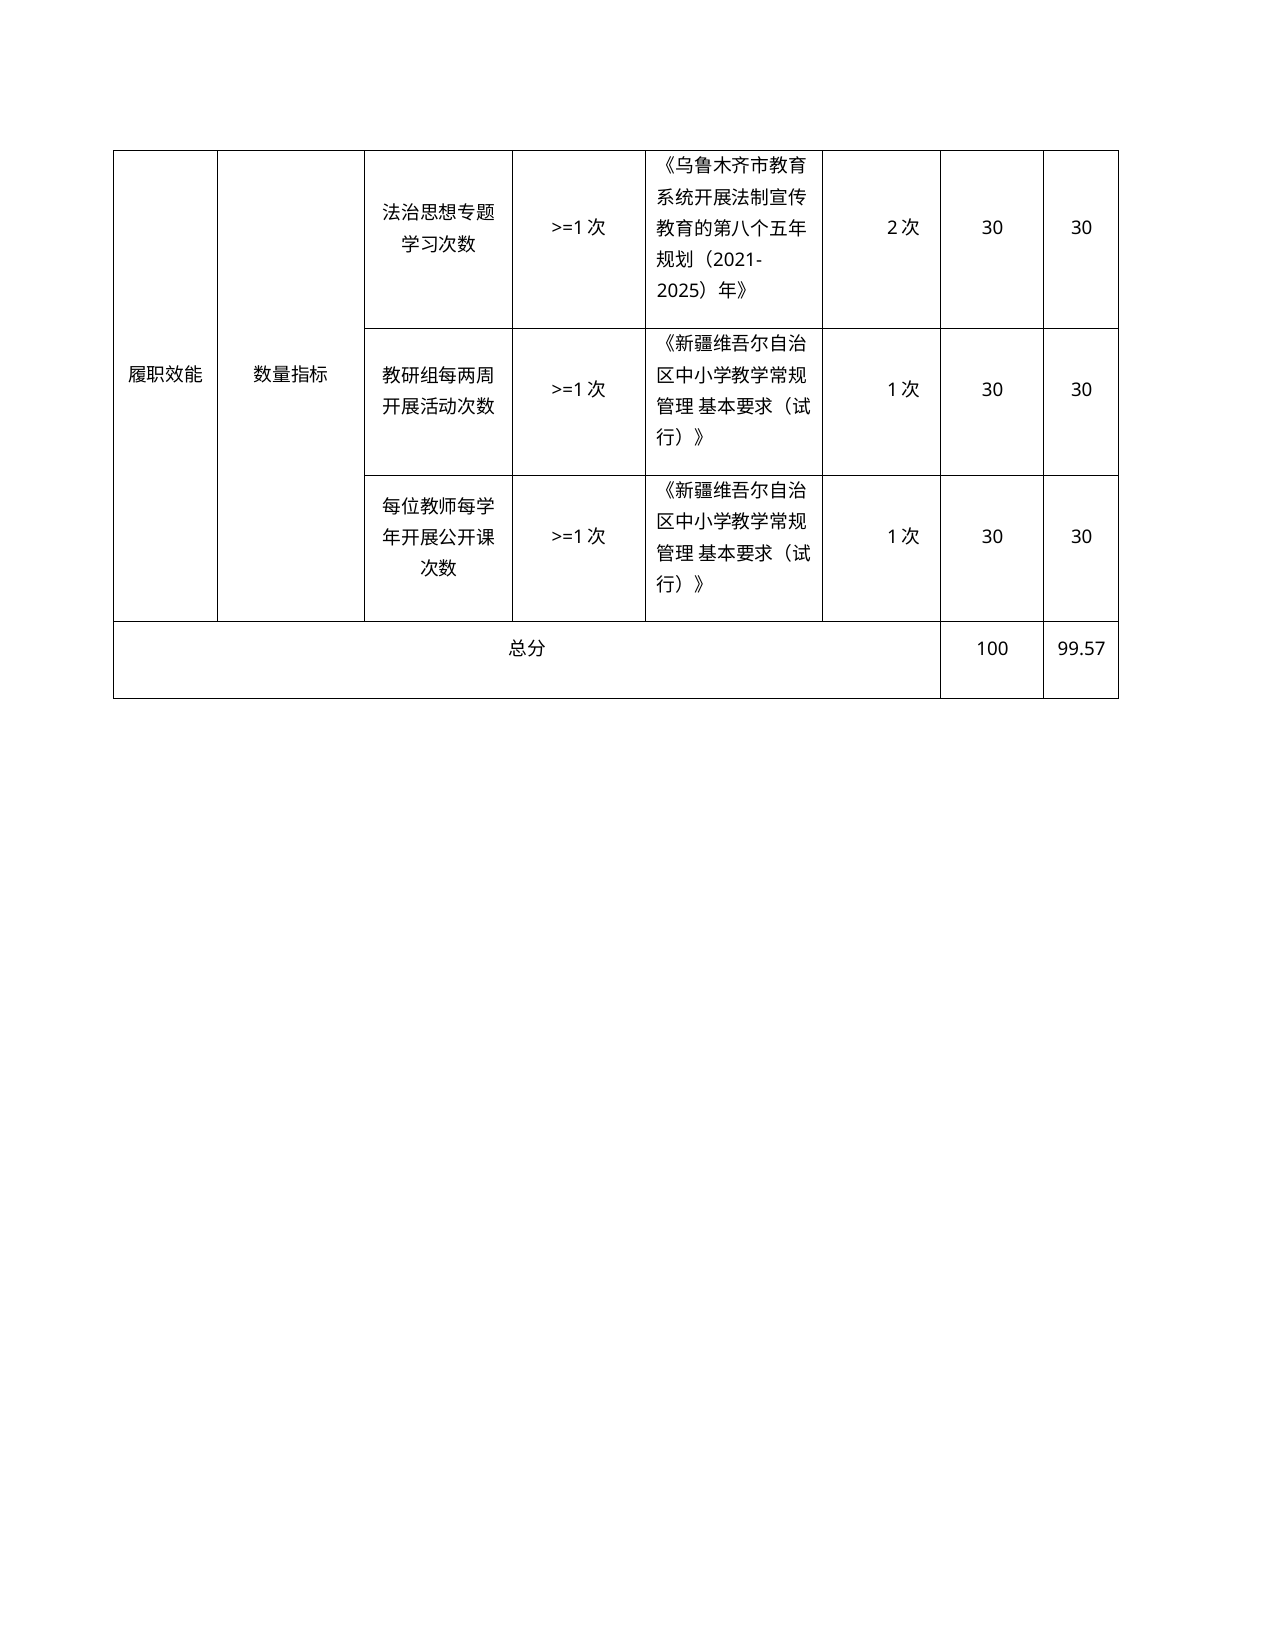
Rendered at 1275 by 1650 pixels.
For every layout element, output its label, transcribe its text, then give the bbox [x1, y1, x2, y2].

table_cell 每位教师每学年开展公开课次数 [365, 476, 512, 621]
table_cell 30 [941, 151, 1043, 328]
table_cell 30 [1044, 329, 1118, 474]
table_cell >=1次 [513, 329, 645, 474]
table_cell 1次 [823, 329, 940, 474]
table_cell 《乌鲁木齐市教育系统开展法制宣传教育的第八个五年规划（2021-2025）年》 [646, 151, 822, 328]
table_cell >=1次 [513, 476, 645, 621]
table_cell 30 [1044, 476, 1118, 621]
table_cell 教研组每两周开展活动次数 [365, 329, 512, 474]
table_cell 总分 [114, 622, 940, 698]
table_cell 1次 [823, 476, 940, 621]
table_cell 《新疆维吾尔自治区中小学教学常规管理 基本要求（试行）》 [646, 476, 822, 621]
table_cell 30 [941, 329, 1043, 474]
table_cell 30 [941, 476, 1043, 621]
table_cell 履职效能 [114, 151, 217, 621]
table_cell 数量指标 [218, 151, 364, 621]
table_cell 《新疆维吾尔自治区中小学教学常规管理 基本要求（试行）》 [646, 329, 822, 474]
table_cell 法治思想专题学习次数 [365, 151, 512, 328]
table_cell 100 [941, 622, 1043, 698]
table_cell 30 [1044, 151, 1118, 328]
table_cell >=1次 [513, 151, 645, 328]
table_cell 2次 [823, 151, 940, 328]
table_cell 99.57 [1044, 622, 1118, 698]
